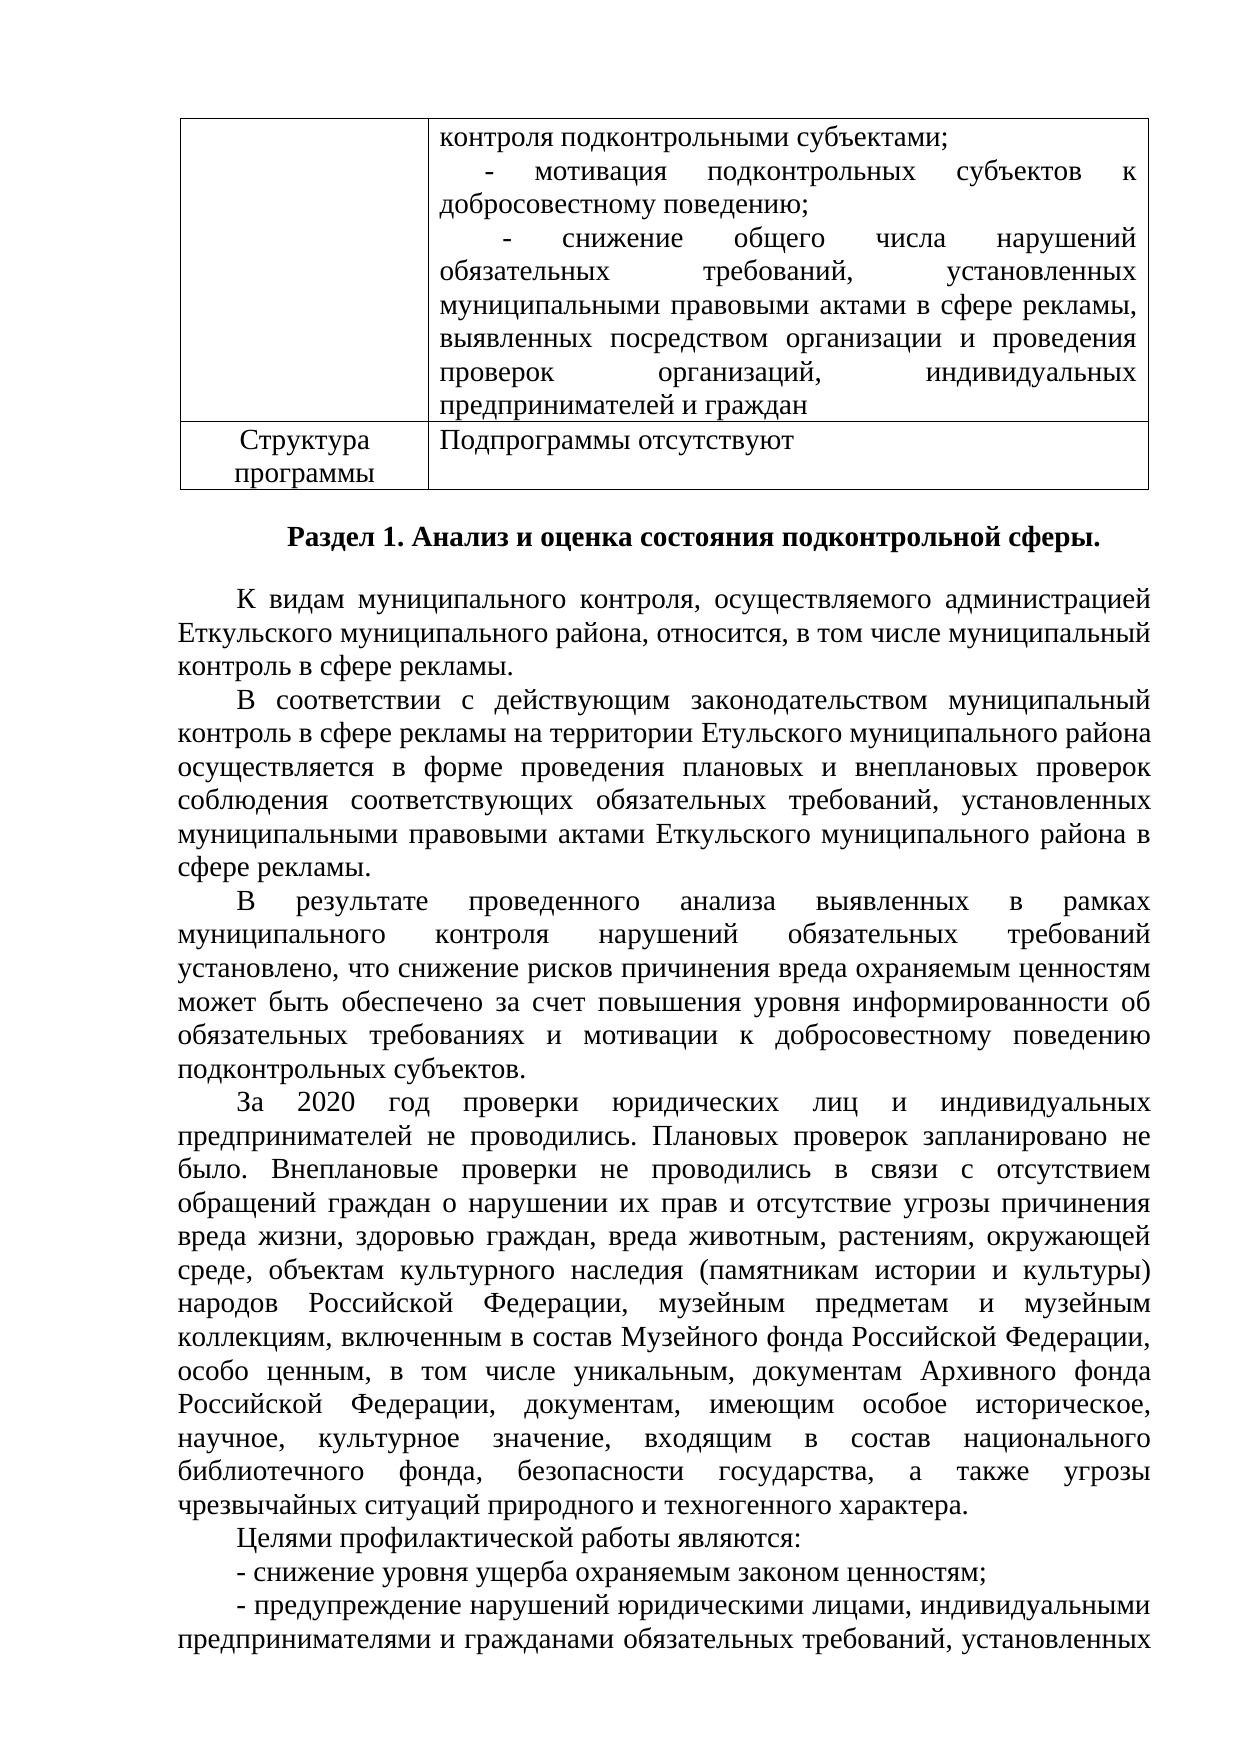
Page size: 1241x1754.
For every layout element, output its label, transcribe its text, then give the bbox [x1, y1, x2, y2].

text Раздел 1. Анализ и оценка состояния подконтрольной сферы. [177, 519, 1152, 552]
text Целями профилактической работы являются: [177, 1520, 1152, 1554]
table_cell Подпрограммы отсутствуют [429, 422, 1148, 489]
text В результате проведенного анализа выявленных в рамках муниципального контроля нарушений обязательных требований установлено, что снижение рисков причинения вреда охраняемым ценностям может быть обеспечено за счет повышения уровня информированности об обязательных требованиях и мотивации к добросовестному поведению подконтрольных субъектов. [177, 883, 1152, 1084]
text К видам муниципального контроля, осуществляемого администрацией Еткульского муниципального района, относится, в том числе муниципальный контроль в сфере рекламы. [177, 581, 1152, 682]
text За 2020 год проверки юридических лиц и индивидуальных предпринимателей не проводились. Плановых проверок запланировано не было. Внеплановые проверки не проводились в связи с отсутствием обращений граждан о нарушении их прав и отсутствие угрозы причинения вреда жизни, здоровью граждан, вреда животным, растениям, окружающей среде, объектам культурного наследия (памятникам истории и культуры) народов Российской Федерации, музейным предметам и музейным коллекциям, включенным в состав Музейного фонда Российской Федерации, особо ценным, в том числе уникальным, документам Архивного фонда Российской Федерации, документам, имеющим особое историческое, научное, культурное значение, входящим в состав национального библиотечного фонда, безопасности государства, а также угрозы чрезвычайных ситуаций природного и техногенного характера. [177, 1084, 1152, 1520]
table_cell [429, 119, 1148, 421]
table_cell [181, 119, 428, 421]
text - снижение уровня ущерба охраняемым законом ценностям; [177, 1554, 1152, 1587]
text В соответствии с действующим законодательством муниципальный контроль в сфере рекламы на территории Етульского муниципального района осуществляется в форме проведения плановых и внеплановых проверок соблюдения соответствующих обязательных требований, установленных муниципальными правовыми актами Еткульского муниципального района в сфере рекламы. [177, 682, 1152, 883]
table_cell Структура программы [181, 422, 428, 489]
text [177, 1587, 1152, 1654]
